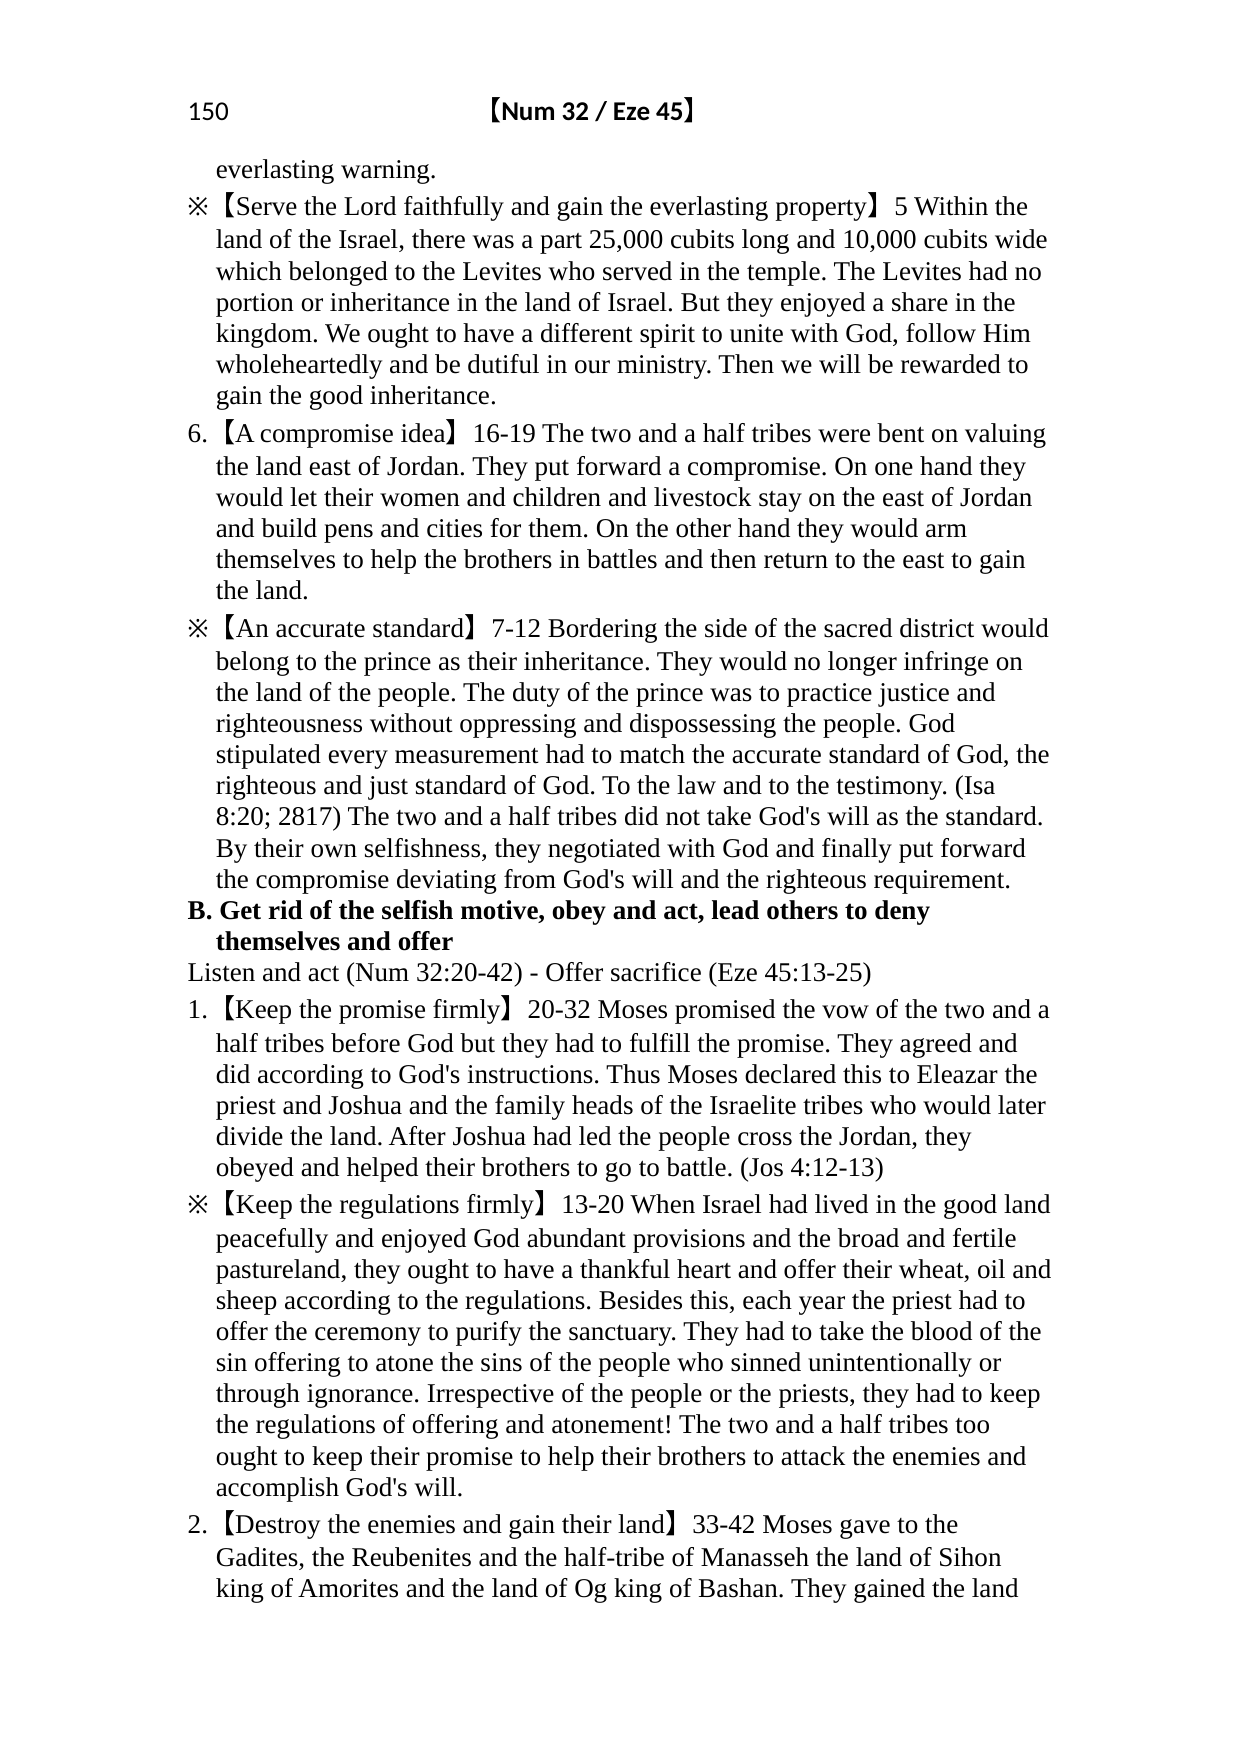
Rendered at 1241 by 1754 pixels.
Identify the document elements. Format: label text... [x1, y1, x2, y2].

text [187, 1502, 1053, 1603]
text ※【Serve the Lord faithfully and gain the everlasting property】5 Within the land of the Israel, there was a part 25,000 cubits long and 10,000 cubits wide which belonged to the Levites who served in the temple. The Levites had no portion or inheritance in the land of Israel. But they enjoyed a share in the kingdom. We ought to have a different spirit to unite with God, follow Him wholeheartedly and be dutiful in our ministry. Then we will be rewarded to gain the good inheritance. [187, 184, 1053, 411]
text ※【An accurate standard】7-12 Bordering the side of the sacred district would belong to the prince as their inheritance. They would no longer infringe on the land of the people. The duty of the prince was to practice justice and righteousness without oppressing and dispossessing the people. God stipulated every measurement had to match the accurate standard of God, the righteous and just standard of God. To the law and to the testimony. (Isa 8:20; 2817) The two and a half tribes did not take God's will as the standard. By their own selfishness, they negotiated with God and finally put forward the compromise deviating from God's will and the righteous requirement. [187, 606, 1053, 894]
text 1.【Keep the promise firmly】20-32 Moses promised the vow of the two and a half tribes before God but they had to fulfill the promise. They agreed and did according to God's instructions. Thus Moses declared this to Eleazar the priest and Joshua and the family heads of the Israelite tribes who would later divide the land. After Joshua had led the people cross the Jordan, they obeyed and helped their brothers to go to battle. (Jos 4:12-13) [187, 987, 1053, 1182]
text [187, 153, 1053, 184]
text Listen and act (Num 32:20-42) - Offer sacrifice (Eze 45:13-25) [187, 956, 1053, 987]
text 6.【A compromise idea】16-19 The two and a half tribes were bent on valuing the land east of Jordan. They put forward a compromise. On one hand they would let their women and children and livestock stay on the east of Jordan and build pens and cities for them. On the other hand they would arm themselves to help the brothers in battles and then return to the east to gain the land. [187, 411, 1053, 606]
text B. Get rid of the selfish motive, obey and act, lead others to deny themselves and offer [187, 894, 1053, 956]
text ※【Keep the regulations firmly】13-20 When Israel had lived in the good land peacefully and enjoyed God abundant provisions and the broad and fertile pastureland, they ought to have a thankful heart and offer their wheat, oil and sheep according to the regulations. Besides this, each year the priest had to offer the ceremony to purify the sanctuary. They had to take the blood of the sin offering to atone the sins of the people who sinned unintentionally or through ignorance. Irrespective of the people or the priests, they had to keep the regulations of offering and atonement! The two and a half tribes too ought to keep their promise to help their brothers to attack the enemies and accomplish God's will. [187, 1182, 1053, 1502]
